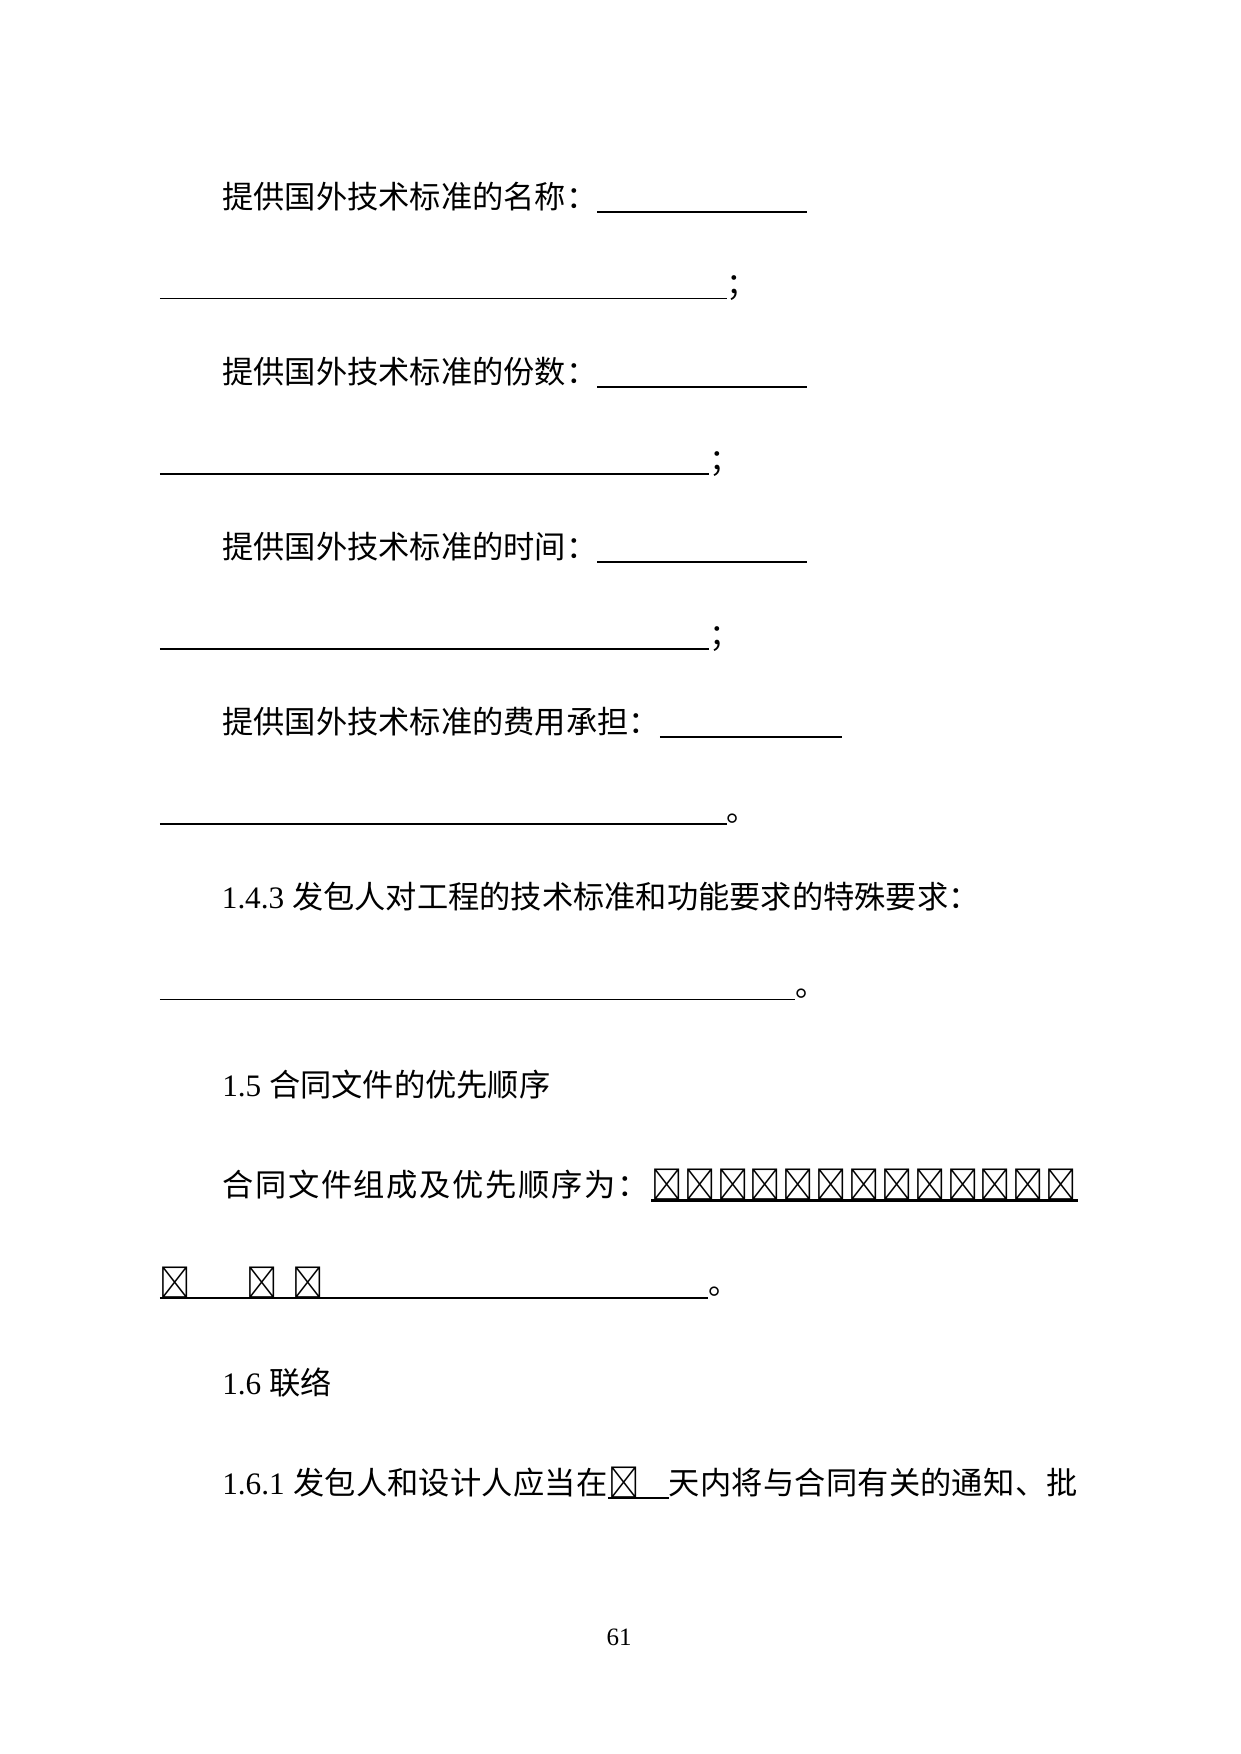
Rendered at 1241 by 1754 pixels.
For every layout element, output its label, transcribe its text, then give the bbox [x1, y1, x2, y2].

text     。 [159, 950, 1078, 1015]
text  ； [159, 600, 1078, 665]
text 合同文件组成及优先顺序为：    。 [159, 1151, 1078, 1313]
text 提供国外技术标准的时间： [159, 512, 1078, 577]
text  ； [159, 425, 1078, 490]
text 1.6 联络 [159, 1348, 1078, 1413]
text 提供国外技术标准的份数： [159, 337, 1078, 402]
text  ； [159, 249, 1078, 314]
text 提供国外技术标准的费用承担： [159, 688, 1078, 753]
text 1.5 合同文件的优先顺序 [159, 1051, 1078, 1116]
text 1.4.3 发包人对工程的技术标准和功能要求的特殊要求： [222, 863, 1078, 928]
text  。 [159, 775, 1078, 840]
text 提供国外技术标准的名称： [159, 162, 1078, 227]
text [159, 1448, 1078, 1513]
